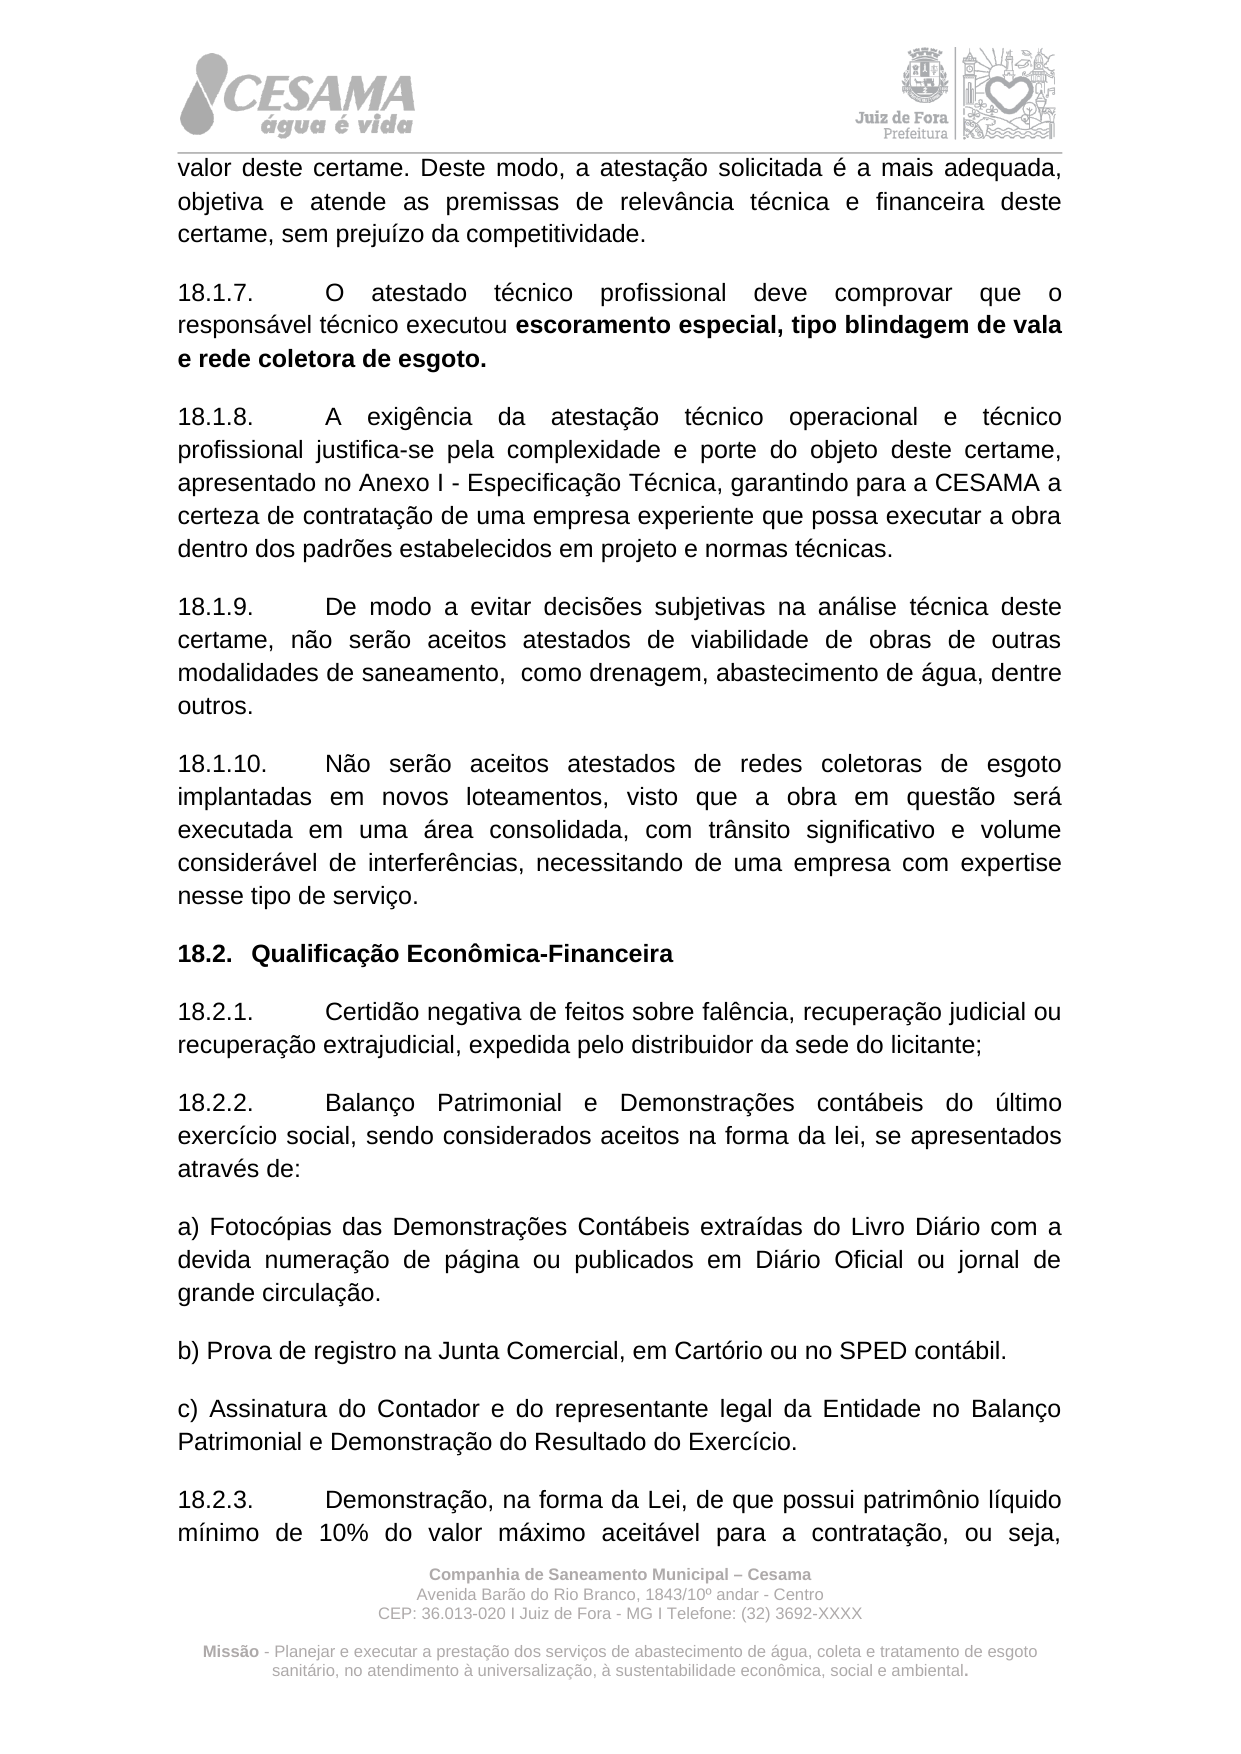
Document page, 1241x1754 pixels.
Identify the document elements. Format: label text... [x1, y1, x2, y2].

list Certidão negativa de feitos sobre falência, recuperação judicial ou recuperação extrajudicial, expedida pelo distribuidor da sede do licitante; [177, 997, 1063, 1059]
list Balanço Patrimonial e Demonstrações contábeis do último exercício social, sendo considerados aceitos na forma da lei, se apresentados através de: [177, 1088, 1063, 1183]
list O atestado técnico profissional deve comprovar que o responsável técnico executou escoramento especial, tipo blindagem de vala e rede coletora de esgoto. [177, 277, 1063, 372]
picture [177, 47, 1063, 154]
text a) Fotocópias das Demonstrações Contábeis extraídas do Livro Diário com a devida numeração de página ou publicados em Diário Oficial ou jornal de grande circulação. [177, 1212, 1063, 1307]
text b) Prova de registro na Junta Comercial, em Cartório ou no SPED contábil. [177, 1336, 1063, 1365]
list Não serão aceitos atestados de redes coletoras de esgoto implantadas em novos loteamentos, visto que a obra em questão será executada em uma área consolidada, com trânsito significativo e volume considerável de interferências, necessitando de uma empresa com expertise nesse tipo de serviço. [177, 749, 1063, 909]
list Qualificação Econômica-Financeira [177, 939, 1063, 968]
text c) Assinatura do Contador e do representante legal da Entidade no Balanço Patrimonial e Demonstração do Resultado do Exercício. [177, 1394, 1063, 1456]
list De modo a evitar decisões subjetivas na análise técnica deste certame, não serão aceitos atestados de viabilidade de obras de outras modalidades de saneamento, como drenagem, abastecimento de água, dentre outros. [177, 592, 1063, 719]
list A exigência da atestação técnico operacional e técnico profissional justifica-se pela complexidade e porte do objeto deste certame, apresentado no Anexo I - Especificação Técnica, garantindo para a CESAMA a certeza de contratação de uma empresa experiente que possa executar a obra dentro dos padrões estabelecidos em projeto e normas técnicas. [177, 402, 1063, 562]
